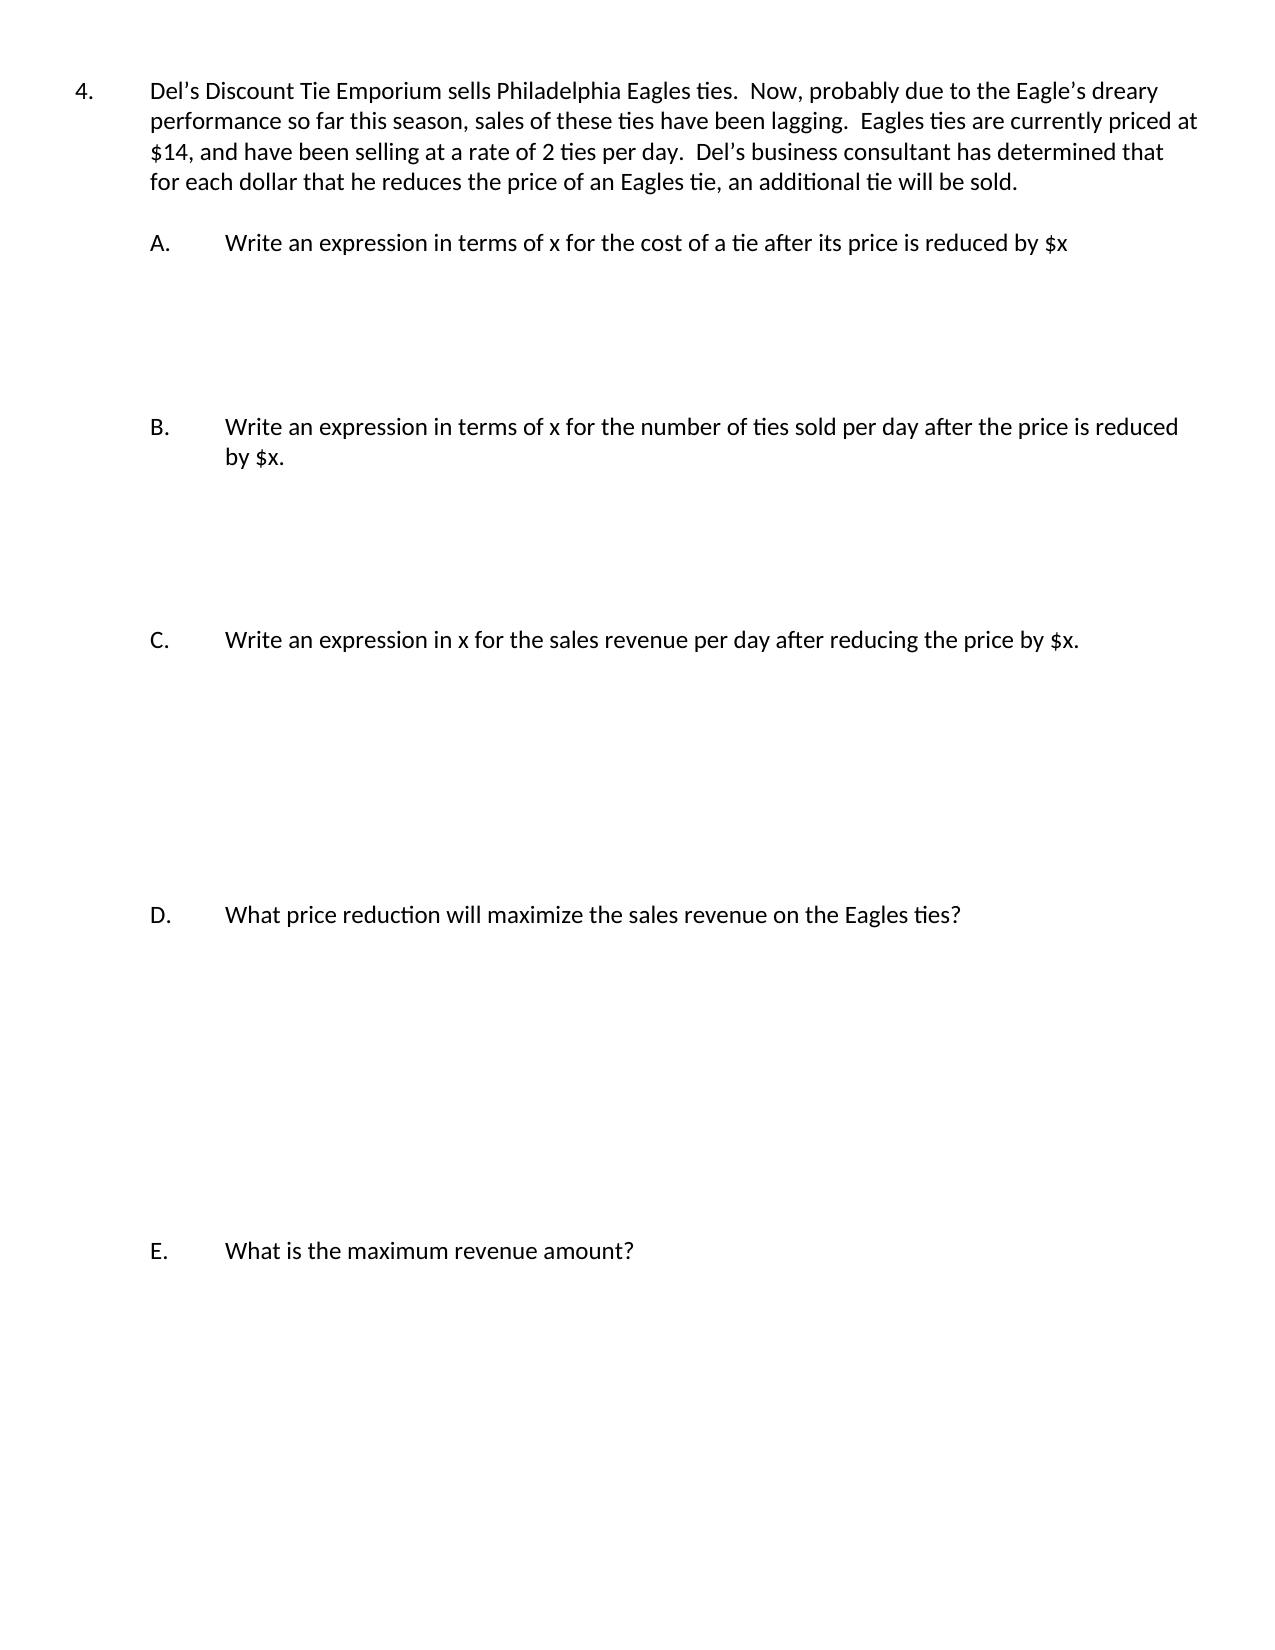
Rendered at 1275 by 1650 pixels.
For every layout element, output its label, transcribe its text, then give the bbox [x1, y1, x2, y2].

text B. Write an expression in terms of x for the number of ties sold per day after the price is reduced by $x. [150, 411, 1200, 472]
text 4. Del’s Discount Tie Emporium sells Philadelphia Eagles ties. Now, probably due to the Eagle’s dreary performance so far this season, sales of these ties have been lagging. Eagles ties are currently priced at $14, and have been selling at a rate of 2 ties per day. Del’s business consultant has determined that for each dollar that he reduces the price of an Eagles tie, an additional tie will be sold. [75, 75, 1200, 197]
text A. Write an expression in terms of x for the cost of a tie after its price is reduced by $x [150, 228, 1200, 258]
text D. What price reduction will maximize the sales revenue on the Eagles ties? [75, 899, 1200, 929]
text E. What is the maximum revenue amount? [75, 1235, 1200, 1265]
text C. Write an expression in x for the sales revenue per day after reducing the price by $x. [150, 624, 1200, 655]
